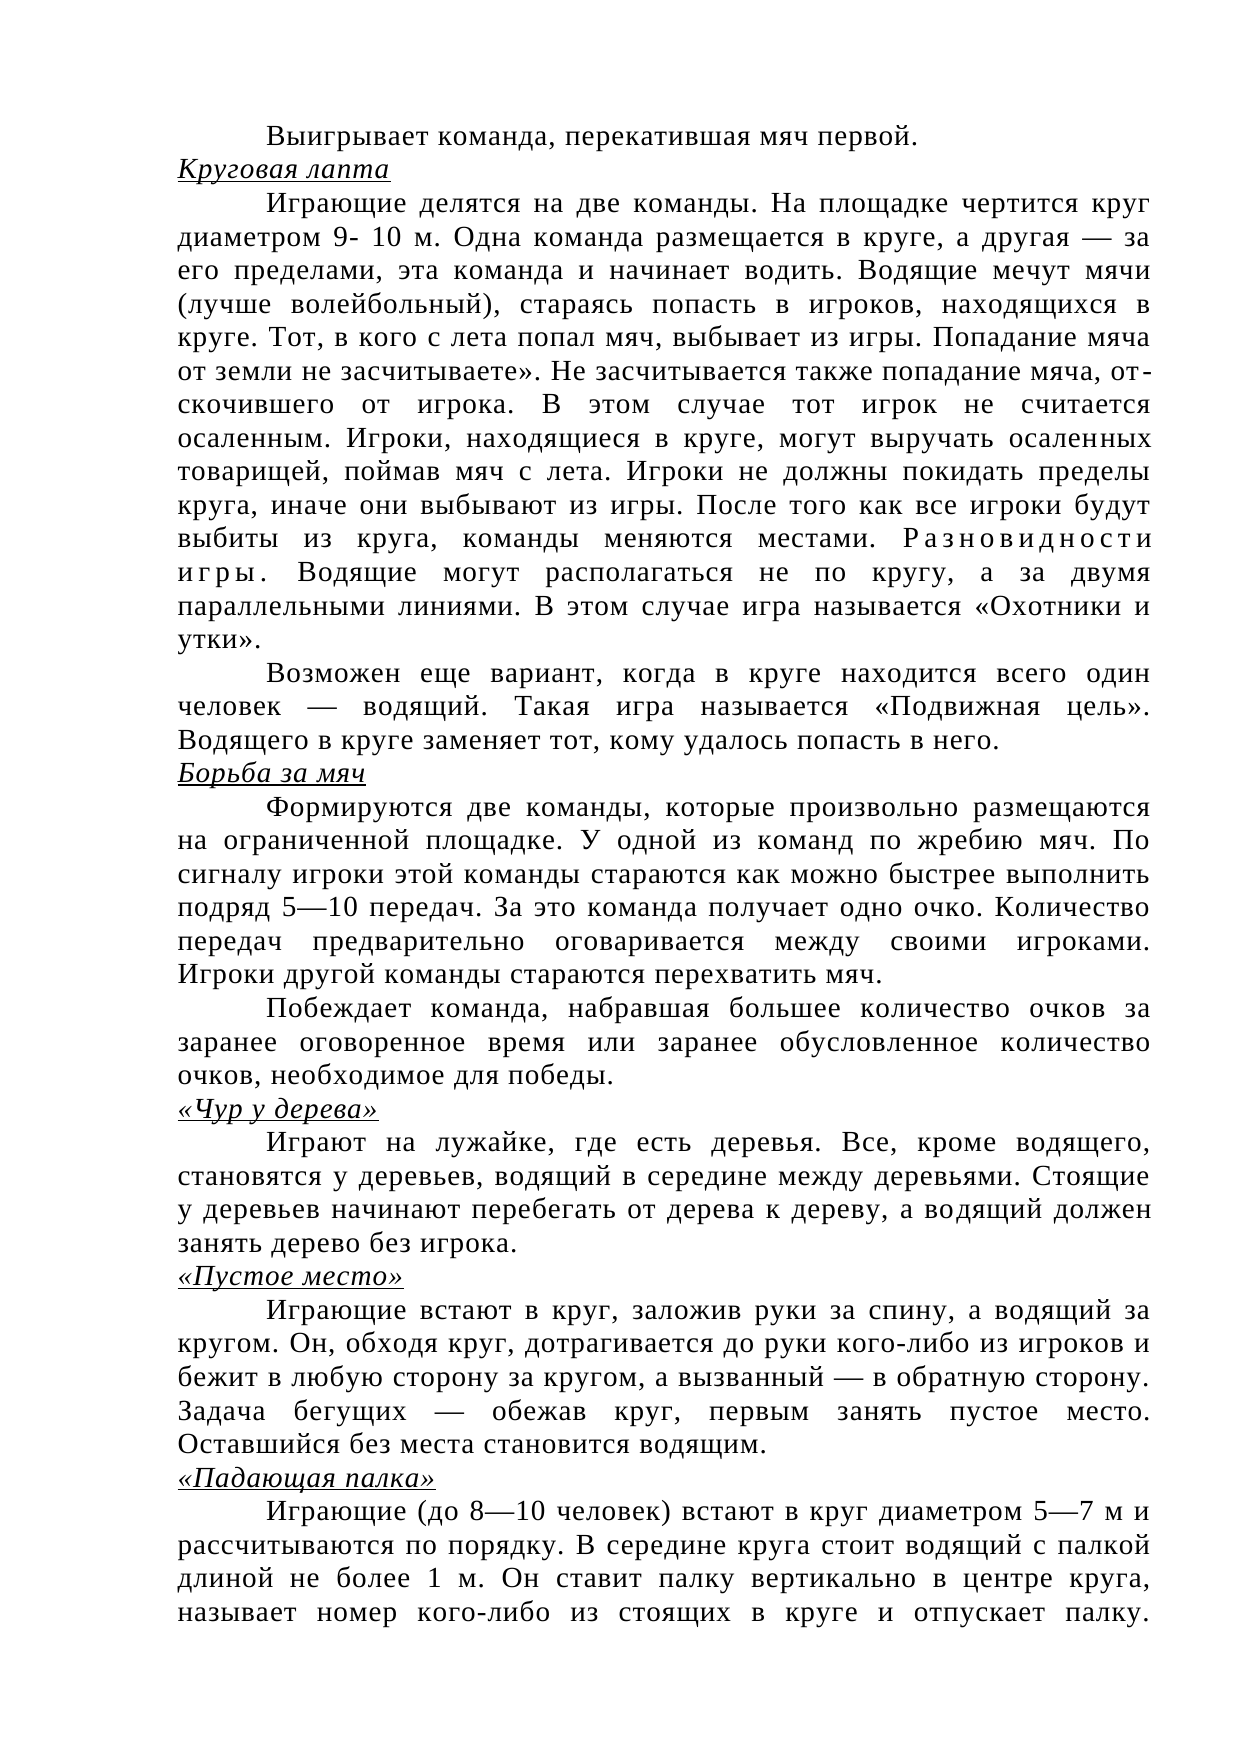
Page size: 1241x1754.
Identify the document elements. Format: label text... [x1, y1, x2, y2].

text Играющие делятся на две команды. На площадке чертится круг диаметром 9- 10 м. Одна команда размещается в круге, а другая — за его пределами, эта команда и начинает водить. Водящие мечут мячи (лучше волейбольный), стараясь попасть в игроков, находящихся в круге. Тот, в кого с лета попал мяч, выбывает из игры. Попадание мяча от земли не засчитываете». Не засчитывается также попадание мяча, отскочившего от игрока. В этом случае тот игрок не считается осаленным. Игроки, находящиеся в круге, могут выручать осаленных товарищей, поймав мяч с лета. Игроки не должны покидать пределы круга, иначе они выбывают из игры. После того как все игроки будут выбиты из круга, команды меняются местами. Разновидности игры. Водящие могут располагаться не по кругу, а за двумя параллельными линиями. В этом случае игра называется «Охотники и утки». [177, 185, 1152, 655]
text «Чур у дерева» [177, 1091, 1152, 1124]
text Играют на лужайке, где есть деревья. Все, кроме водящего, становятся у деревьев, водящий в середине между деревьями. Стоящие у деревьев начинают перебегать от дерева к дереву, а водящий должен занять дерево без игрока. [177, 1124, 1152, 1258]
text Побеждает команда, набравшая большее количество очков за заранее оговоренное время или заранее обусловленное количество очков, необходимое для победы. [177, 990, 1152, 1091]
text Возможен еще вариант, когда в круге находится всего один человек — водящий. Такая игра называется «Подвижная цель». Водящего в круге заменяет тот, кому удалось попасть в него. [177, 655, 1152, 755]
text Играющие встают в круг, заложив руки за спину, а водящий за кругом. Он, обходя круг, дотрагивается до руки кого-либо из игроков и бежит в любую сторону за кругом, а вызванный — в обратную сторону. Задача бегущих — обежав круг, первым занять пустое место. Оставшийся без места становится водящим. [177, 1292, 1152, 1460]
text «Пустое место» [177, 1258, 1152, 1292]
text Борьба за мяч [177, 755, 1152, 789]
text Формируются две команды, которые произвольно размещаются на ограниченной площадке. У одной из команд по жребию мяч. По сигналу игроки этой команды стараются как можно быстрее выполнить подряд 5—10 передач. За это команда получает одно очко. Количество передач предварительно оговаривается между своими игроками. Игроки другой команды стараются перехватить мяч. [177, 789, 1152, 990]
text Круговая лапта [177, 152, 1152, 185]
text «Падающая палка» [177, 1460, 1152, 1493]
text Выигрывает команда, перекатившая мяч первой. [177, 118, 1152, 152]
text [177, 1493, 1152, 1627]
